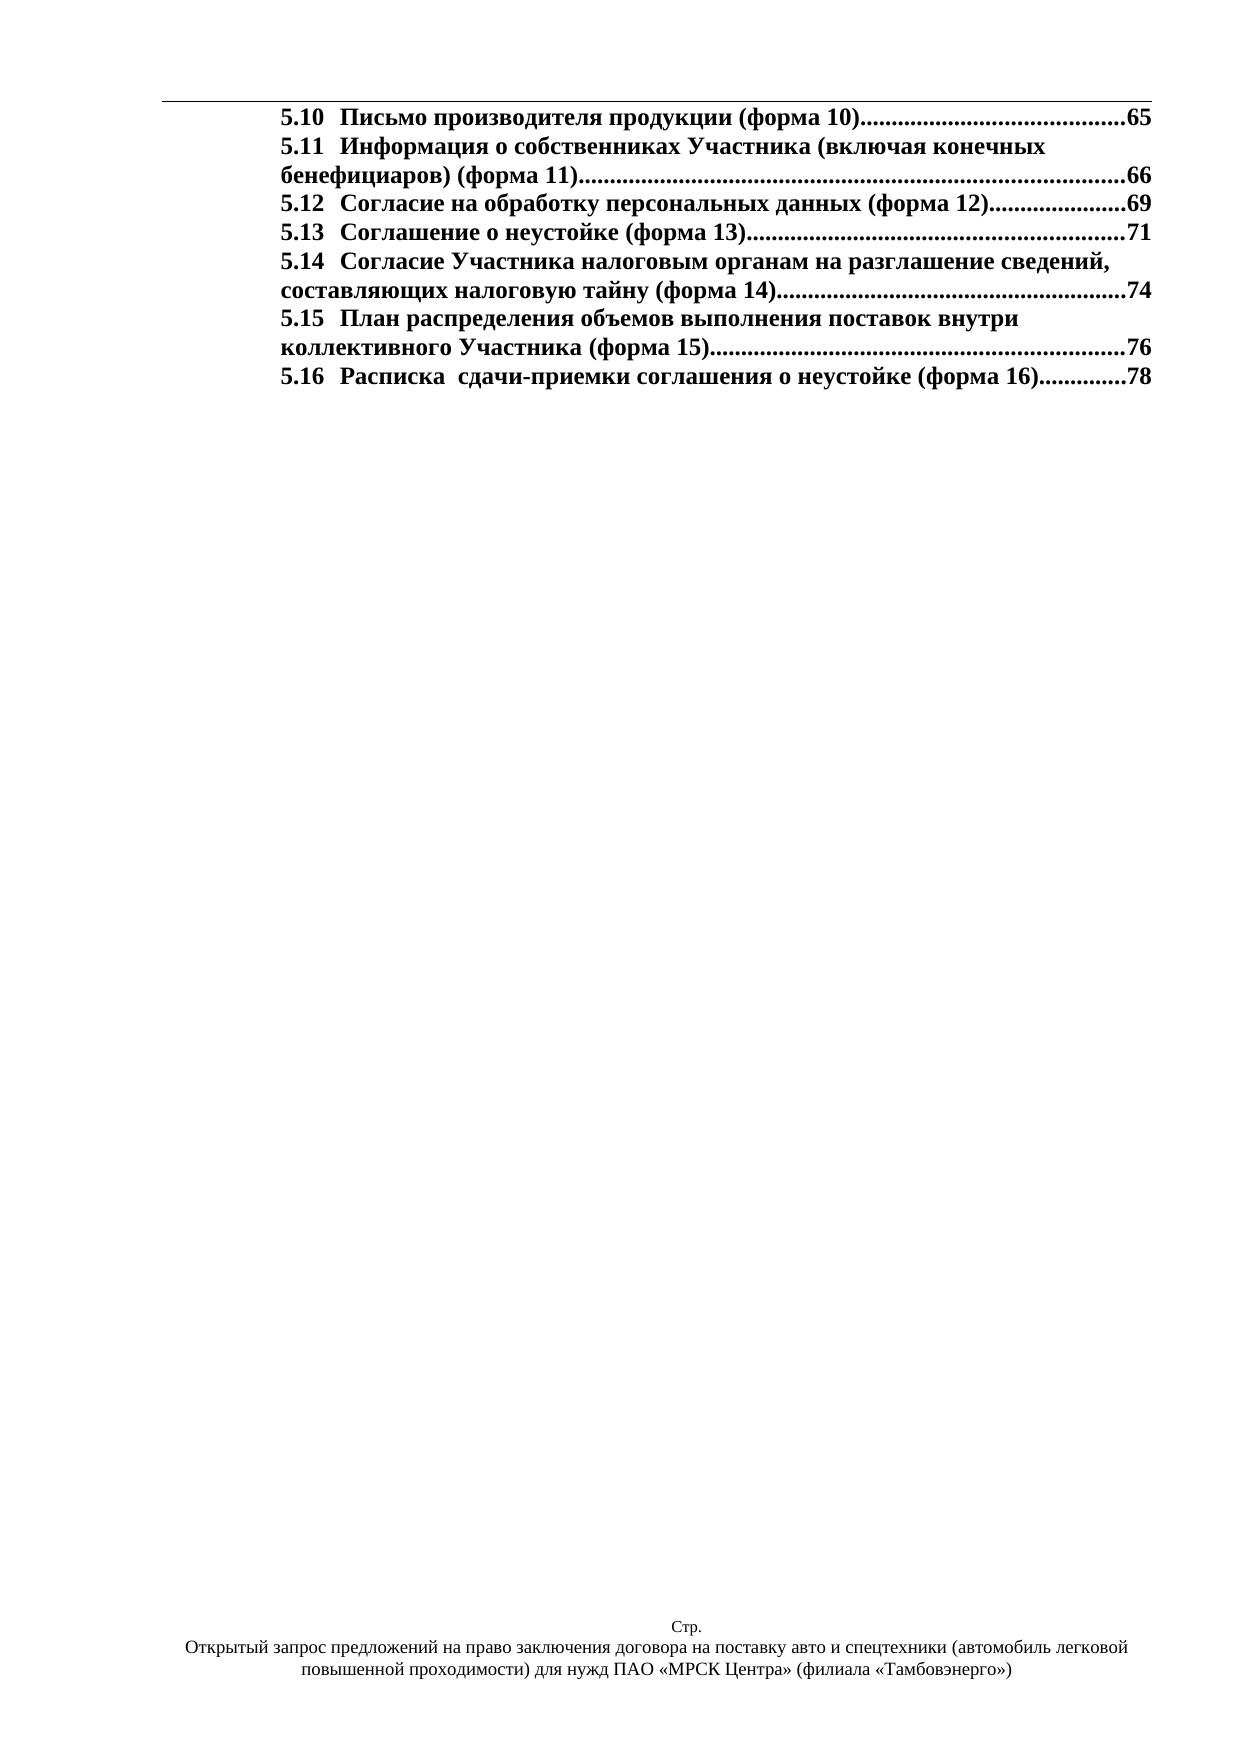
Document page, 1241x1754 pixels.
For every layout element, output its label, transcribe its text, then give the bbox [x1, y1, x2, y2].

text 5.13 Соглашение о неустойке (форма 13) 71 [280, 217, 1133, 246]
text 5.11 Информация о собственниках Участника (включая конечных бенефициаров) (форма 11) 66 [280, 131, 1133, 188]
text 5.15 План распределения объемов выполнения поставок внутри коллективного Участника (форма 15) 76 [280, 303, 1133, 361]
text 5.16 Расписка сдачи-приемки соглашения о неустойке (форма 16) 78 [280, 361, 1133, 390]
text 5.10 Письмо производителя продукции (форма 10) 65 [280, 102, 1133, 131]
text 5.14 Согласие Участника налоговым органам на разглашение сведений, составляющих налоговую тайну (форма 14) 74 [280, 246, 1133, 303]
text 5.12 Согласие на обработку персональных данных (форма 12) 69 [280, 188, 1133, 217]
